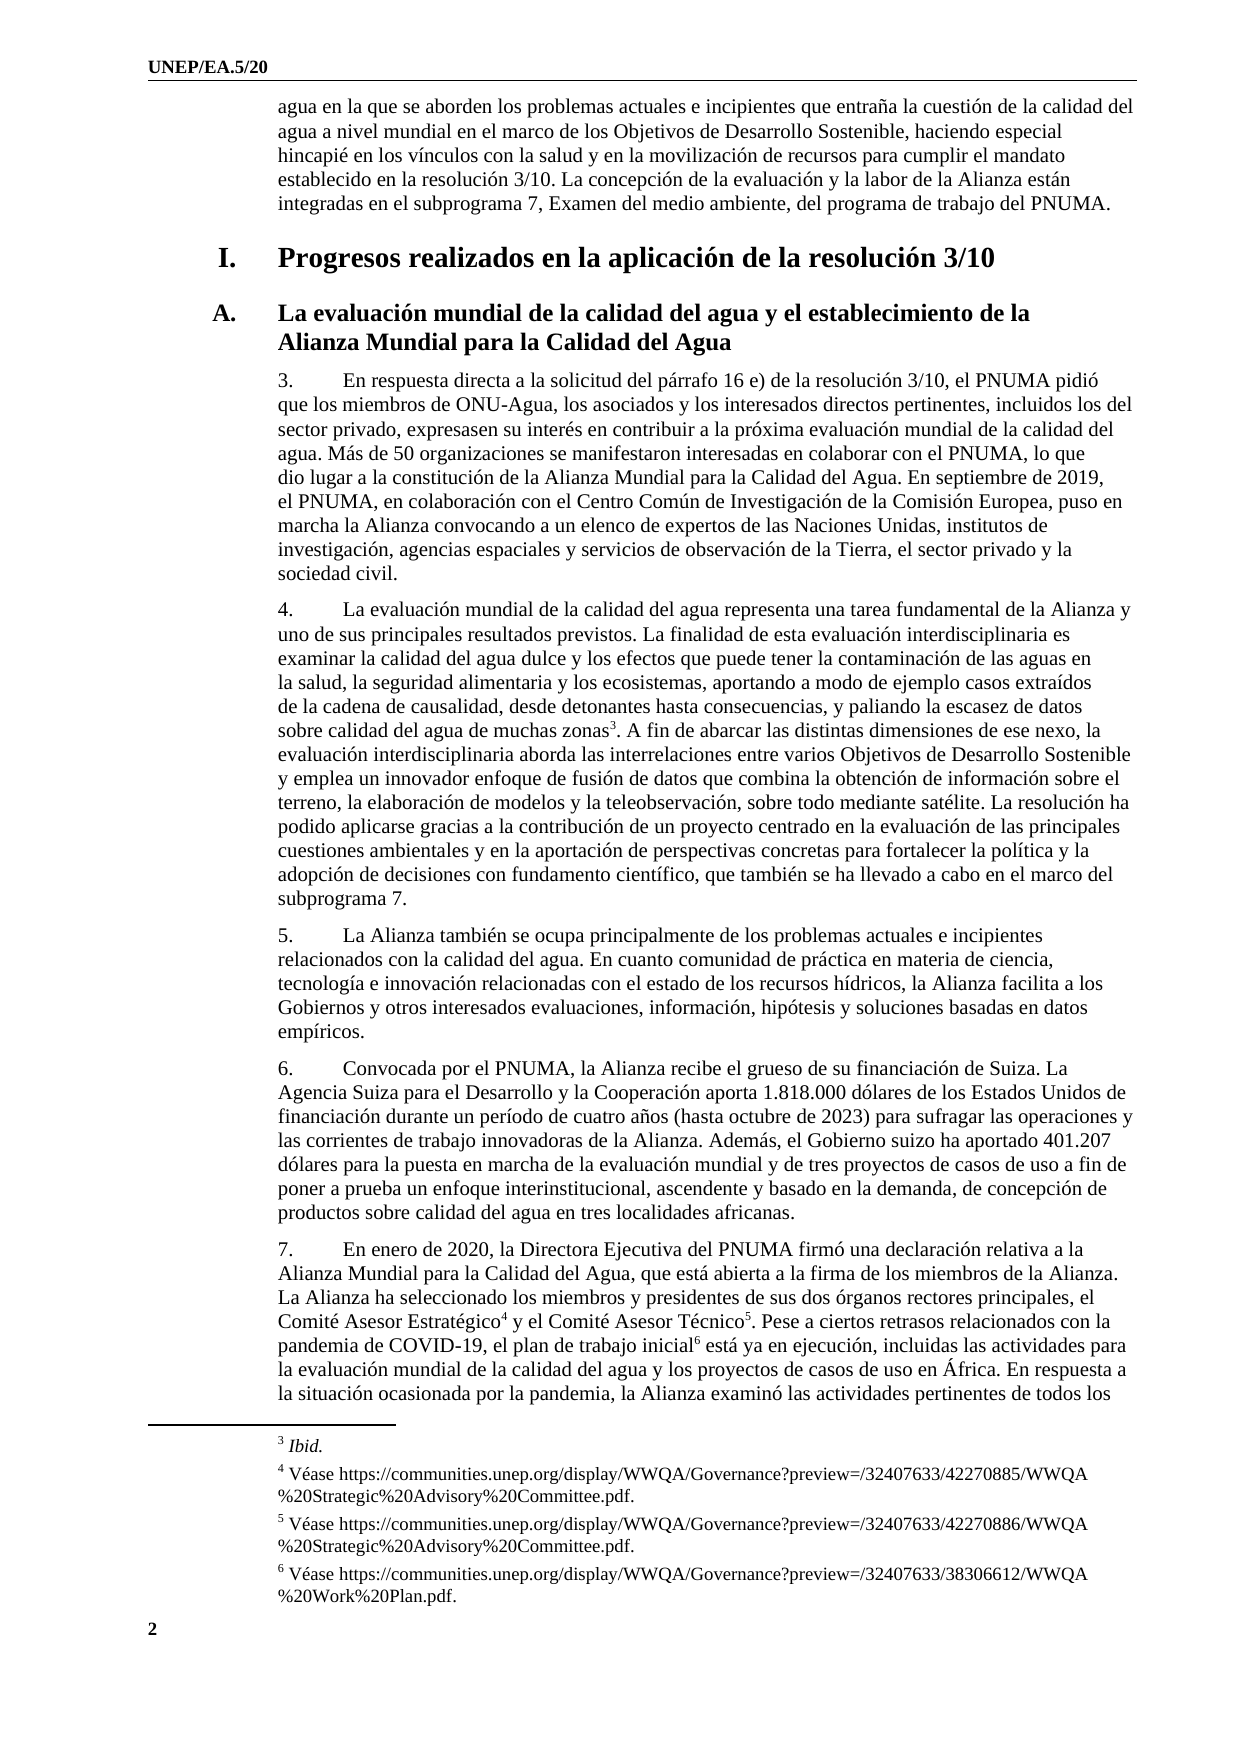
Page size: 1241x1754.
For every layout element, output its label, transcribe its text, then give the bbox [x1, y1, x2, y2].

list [278, 1236, 1137, 1405]
list En respuesta directa a la solicitud del párrafo 16 e) de la resolución 3/10, el PNUMA pidió que los miembros de ONU-Agua, los asociados y los interesados directos pertinentes, incluidos los del sector privado, expresasen su interés en contribuir a la próxima evaluación mundial de la calidad del agua. Más de 50 organizaciones se manifestaron interesadas en colaborar con el PNUMA, lo que dio lugar a la constitución de la Alianza Mundial para la Calidad del Agua. En septiembre de 2019, el PNUMA, en colaboración con el Centro Común de Investigación de la Comisión Europea, puso en marcha la Alianza convocando a un elenco de expertos de las Naciones Unidas, institutos de investigación, agencias espaciales y servicios de observación de la Tierra, el sector privado y la sociedad civil. [278, 368, 1137, 585]
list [278, 94, 1137, 215]
text A. La evaluación mundial de la calidad del agua y el establecimiento de la Alianza Mundial para la Calidad del Agua [148, 298, 1107, 356]
list Convocada por el PNUMA, la Alianza recibe el grueso de su financiación de Suiza. La Agencia Suiza para el Desarrollo y la Cooperación aporta 1.818.000 dólares de los Estados Unidos de financiación durante un período de cuatro años (hasta octubre de 2023) para sufragar las operaciones y las corrientes de trabajo innovadoras de la Alianza. Además, el Gobierno suizo ha aportado 401.207 dólares para la puesta en marcha de la evaluación mundial y de tres proyectos de casos de uso a fin de poner a prueba un enfoque interinstitucional, ascendente y basado en la demanda, de concepción de productos sobre calidad del agua en tres localidades africanas. [278, 1056, 1137, 1224]
text I. Progresos realizados en la aplicación de la resolución 3/10 [148, 240, 1107, 273]
list La Alianza también se ocupa principalmente de los problemas actuales e incipientes relacionados con la calidad del agua. En cuanto comunidad de práctica en materia de ciencia, tecnología e innovación relacionadas con el estado de los recursos hídricos, la Alianza facilita a los Gobiernos y otros interesados evaluaciones, información, hipótesis y soluciones basadas en datos empíricos. [278, 923, 1137, 1043]
list La evaluación mundial de la calidad del agua representa una tarea fundamental de la Alianza y uno de sus principales resultados previstos. La finalidad de esta evaluación interdisciplinaria es examinar la calidad del agua dulce y los efectos que puede tener la contaminación de las aguas en la salud, la seguridad alimentaria y los ecosistemas, aportando a modo de ejemplo casos extraídos de la cadena de causalidad, desde detonantes hasta consecuencias, y paliando la escasez de datos sobre calidad del agua de muchas zonas. A fin de abarcar las distintas dimensiones de ese nexo, la evaluación interdisciplinaria aborda las interrelaciones entre varios Objetivos de Desarrollo Sostenible y emplea un innovador enfoque de fusión de datos que combina la obtención de información sobre el terreno, la elaboración de modelos y la teleobservación, sobre todo mediante satélite. La resolución ha podido aplicarse gracias a la contribución de un proyecto centrado en la evaluación de las principales cuestiones ambientales y en la aportación de perspectivas concretas para fortalecer la política y la adopción de decisiones con fundamento científico, que también se ha llevado a cabo en el marco del subprograma 7. [278, 597, 1137, 910]
